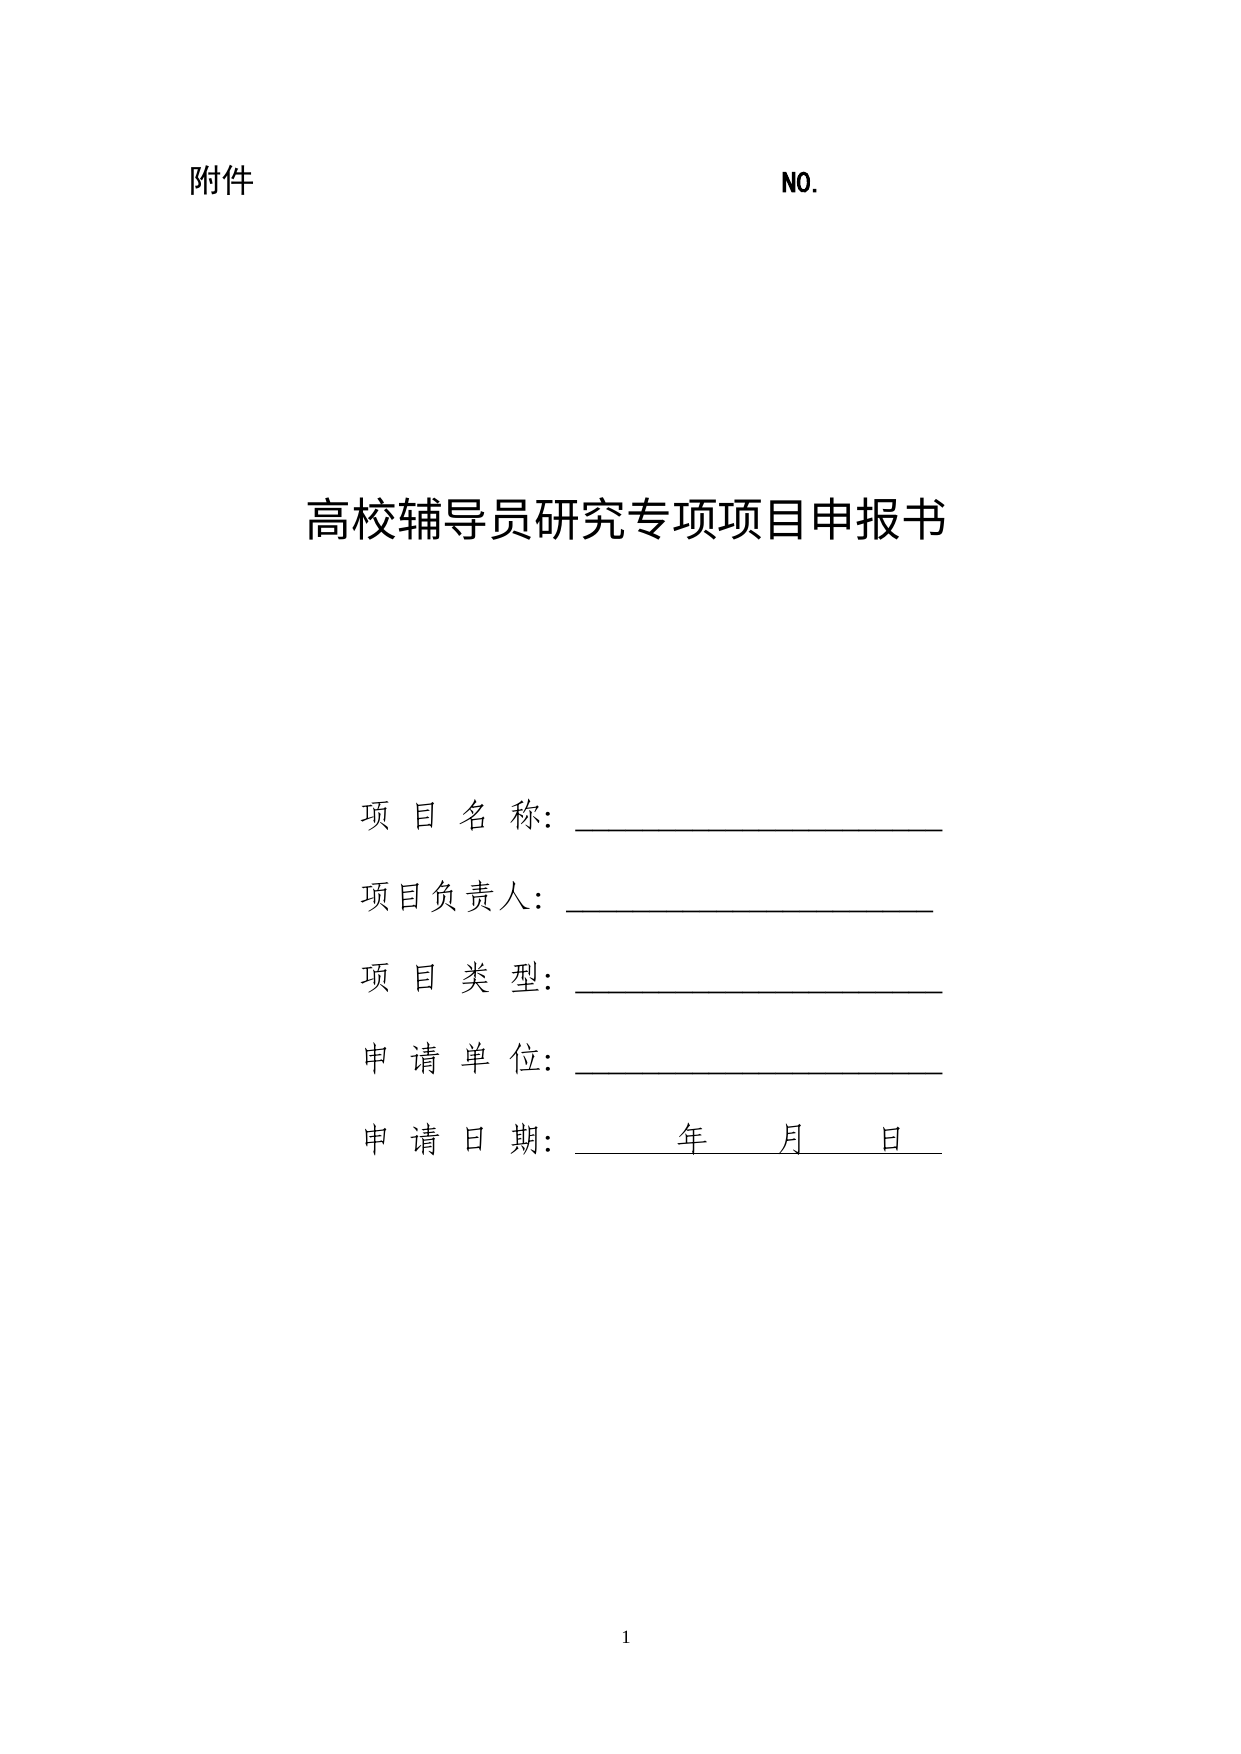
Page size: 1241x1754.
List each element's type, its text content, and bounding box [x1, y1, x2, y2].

text 申 请 日 期： 年 月 日 [359, 1118, 1081, 1156]
text 附件 N0. [171, 146, 1081, 211]
text 高校辅导员研究专项项目申报书 [171, 468, 1081, 566]
text 项 目 名 称：______________________ [359, 794, 1081, 834]
text 项 目 类 型：______________________ [359, 956, 1081, 996]
text 申 请 单 位：______________________ [359, 1037, 1081, 1077]
text 项目负责人：______________________ [359, 875, 1081, 915]
